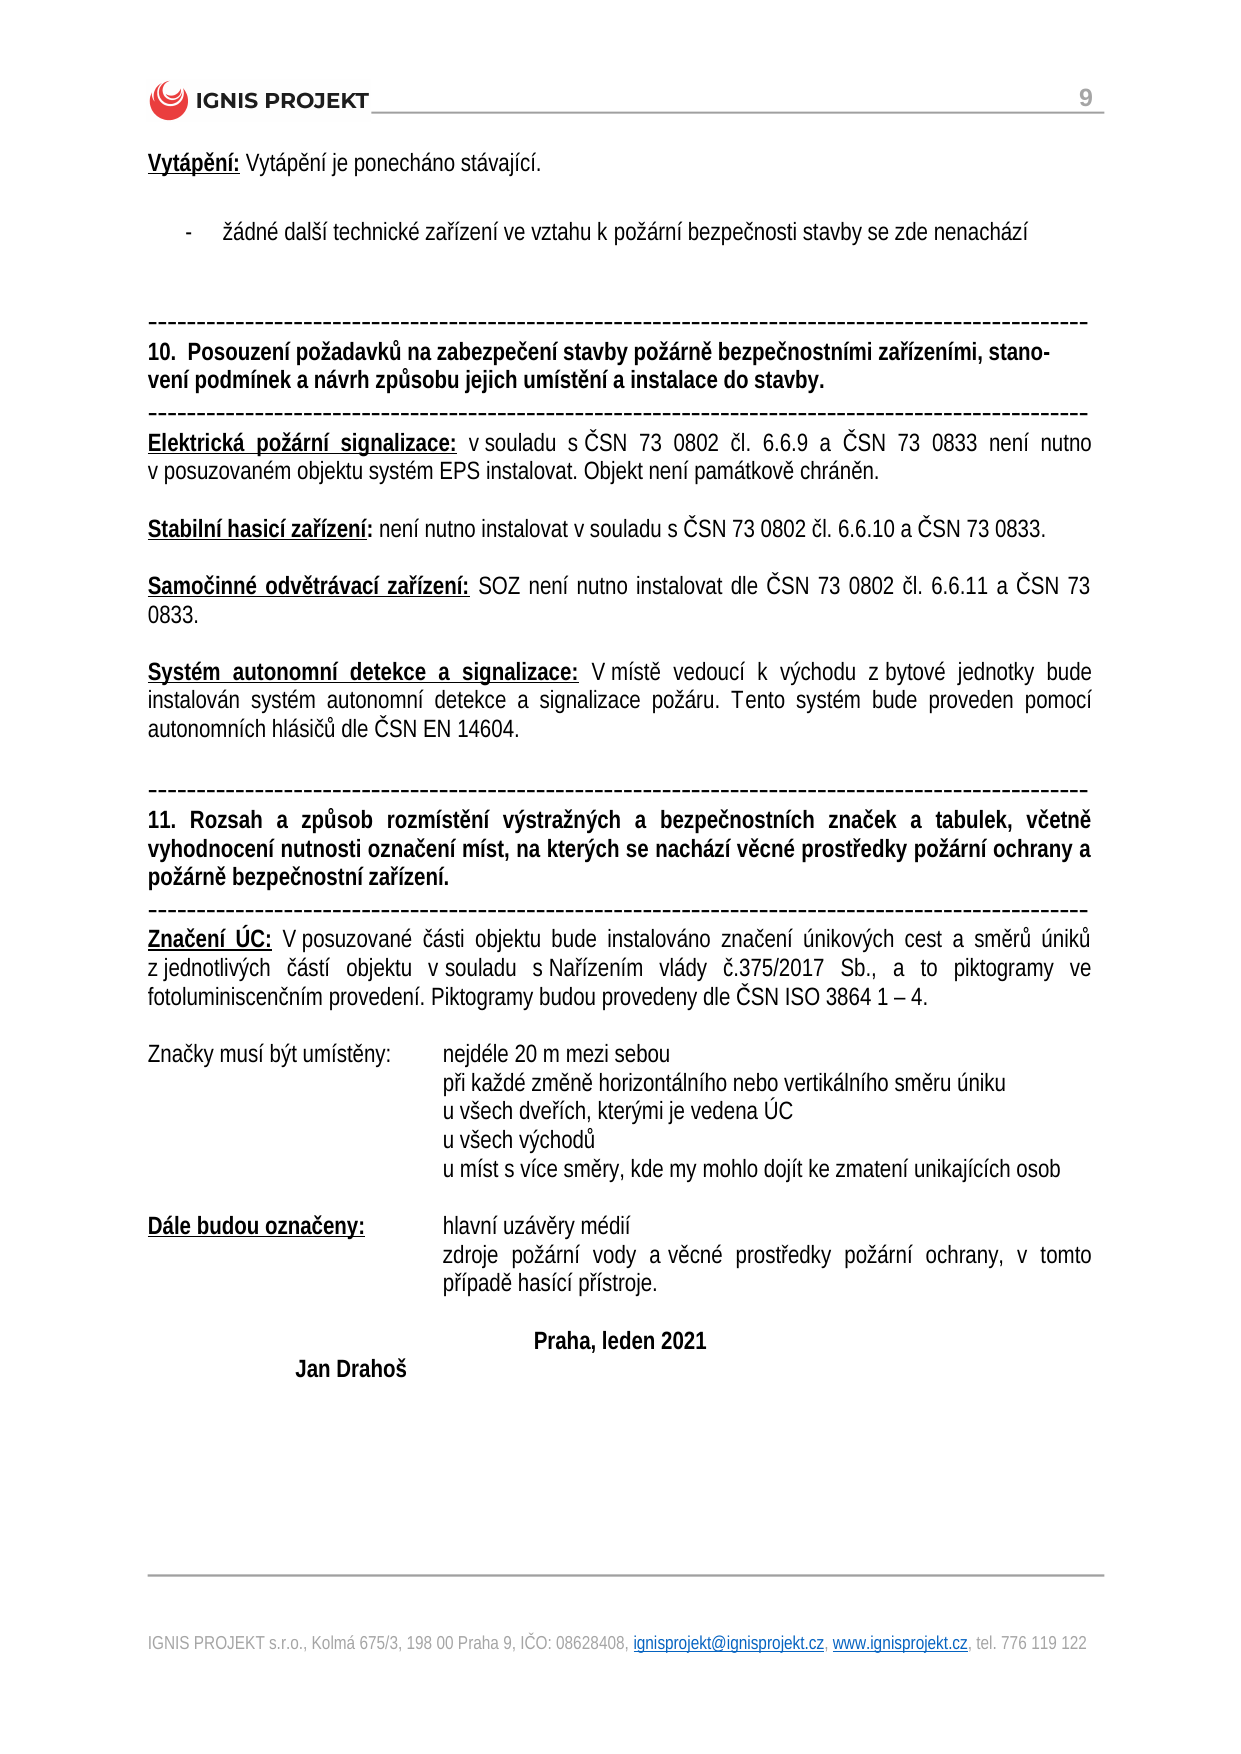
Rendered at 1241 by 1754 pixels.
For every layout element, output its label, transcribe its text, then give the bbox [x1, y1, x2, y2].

text Vytápění: Vytápění je ponecháno stávající. [148, 148, 1093, 176]
text Systém autonomní detekce a signalizace: V místě vedoucí k východu z bytové jednotky bude instalován systém autonomní detekce a signalizace požáru. Tento systém bude proveden pomocí autonomních hlásičů dle ČSN EN 14604. [148, 657, 1093, 743]
text ------------------------------------------------------------------------------------------------- [148, 394, 1093, 428]
text u všech dveřích, kterými je vedena ÚC [148, 1096, 1093, 1125]
text 10. Posouzení požadavků na zabezpečení stavby požárně bezpečnostními zařízeními, stano- [148, 337, 1093, 366]
text Značky musí být umístěny: nejdéle 20 m mezi sebou [148, 1039, 1093, 1068]
text Dále budou označeny: hlavní uzávěry médií [148, 1211, 1093, 1240]
text zdroje požární vody a věcné prostředky požární ochrany, v tomto případě hasící přístroje. [443, 1268, 1093, 1297]
text ------------------------------------------------------------------------------------------------- [148, 891, 1093, 924]
text ------------------------------------------------------------------------------------------------- [148, 303, 1093, 337]
text při každé změně horizontálního nebo vertikálního směru úniku [148, 1068, 1093, 1096]
text 11. Rozsah a způsob rozmístění výstražných a bezpečnostních značek a tabulek, včetně vyhodnocení nutnosti označení míst, na kterých se nachází věcné prostředky požární ochrany a požárně bezpečnostní zařízení. [148, 805, 1093, 891]
picture [146, 79, 372, 122]
text u míst s více směry, kde my mohlo dojít ke zmatení unikajících osob [148, 1154, 1093, 1182]
text Elektrická požární signalizace: v souladu s ČSN 73 0802 čl. 6.6.9 a ČSN 73 0833 není nutno v posuzovaném objektu systém EPS instalovat. Objekt není památkově chráněn. [148, 428, 1093, 485]
text ------------------------------------------------------------------------------------------------- [148, 771, 1093, 805]
list žádné další technické zařízení ve vztahu k požární bezpečnosti stavby se zde nenachází [185, 217, 1093, 246]
text Jan Drahoš [148, 1354, 1093, 1383]
text Praha, leden 2021 [148, 1326, 1093, 1354]
text vení podmínek a návrh způsobu jejich umístění a instalace do stavby. [148, 366, 1093, 394]
text u všech východů [148, 1125, 1093, 1154]
text Stabilní hasicí zařízení: není nutno instalovat v souladu s ČSN 73 0802 čl. 6.6.10 a ČSN 73 0833. [148, 514, 1093, 542]
text Značení ÚC: V posuzované části objektu bude instalováno značení únikových cest a směrů úniků z jednotlivých částí objektu v souladu s Nařízením vlády č.375/2017 Sb., a to piktogramy ve fotoluminiscenčním provedení. Piktogramy budou provedeny dle ČSN ISO 3864 1 – 4. [148, 924, 1093, 1010]
text Samočinné odvětrávací zařízení: SOZ není nutno instalovat dle ČSN 73 0802 čl. 6.6.11 a ČSN 73 0833. [148, 571, 1093, 628]
